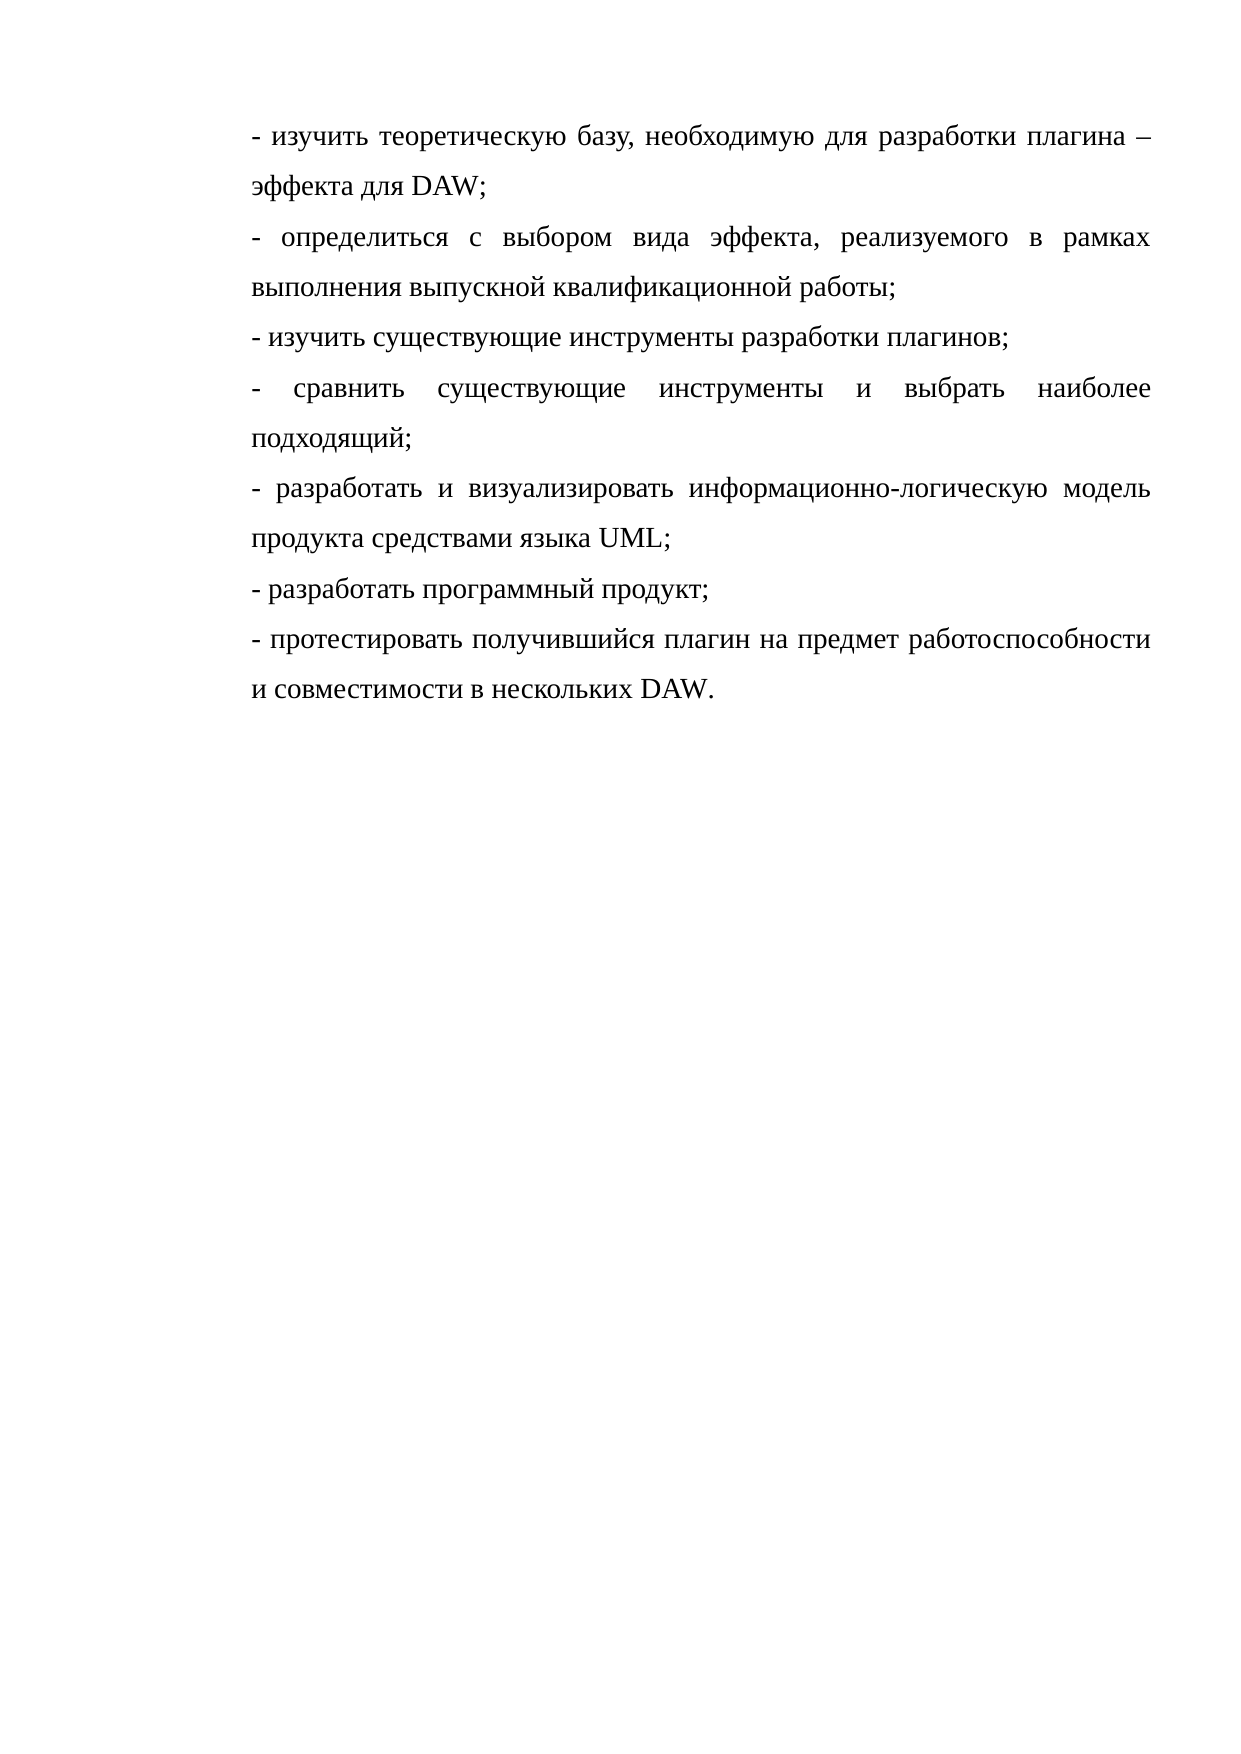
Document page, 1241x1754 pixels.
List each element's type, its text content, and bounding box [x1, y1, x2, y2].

text - определиться с выбором вида эффекта, реализуемого в рамках выполнения выпускной квалификационной работы; [251, 219, 1152, 303]
text - сравнить существующие инструменты и выбрать наиболее подходящий; [251, 370, 1152, 453]
text - разработать программный продукт; [177, 571, 1152, 604]
text - изучить существующие инструменты разработки плагинов; [177, 319, 1152, 353]
text - разработать и визуализировать информационно-логическую модель продукта средствами языка UML; [251, 470, 1152, 554]
text - изучить теоретическую базу, необходимую для разработки плагина – эффекта для DAW; [251, 118, 1152, 202]
text - протестировать получившийся плагин на предмет работоспособности и совместимости в нескольких DAW. [251, 621, 1152, 705]
